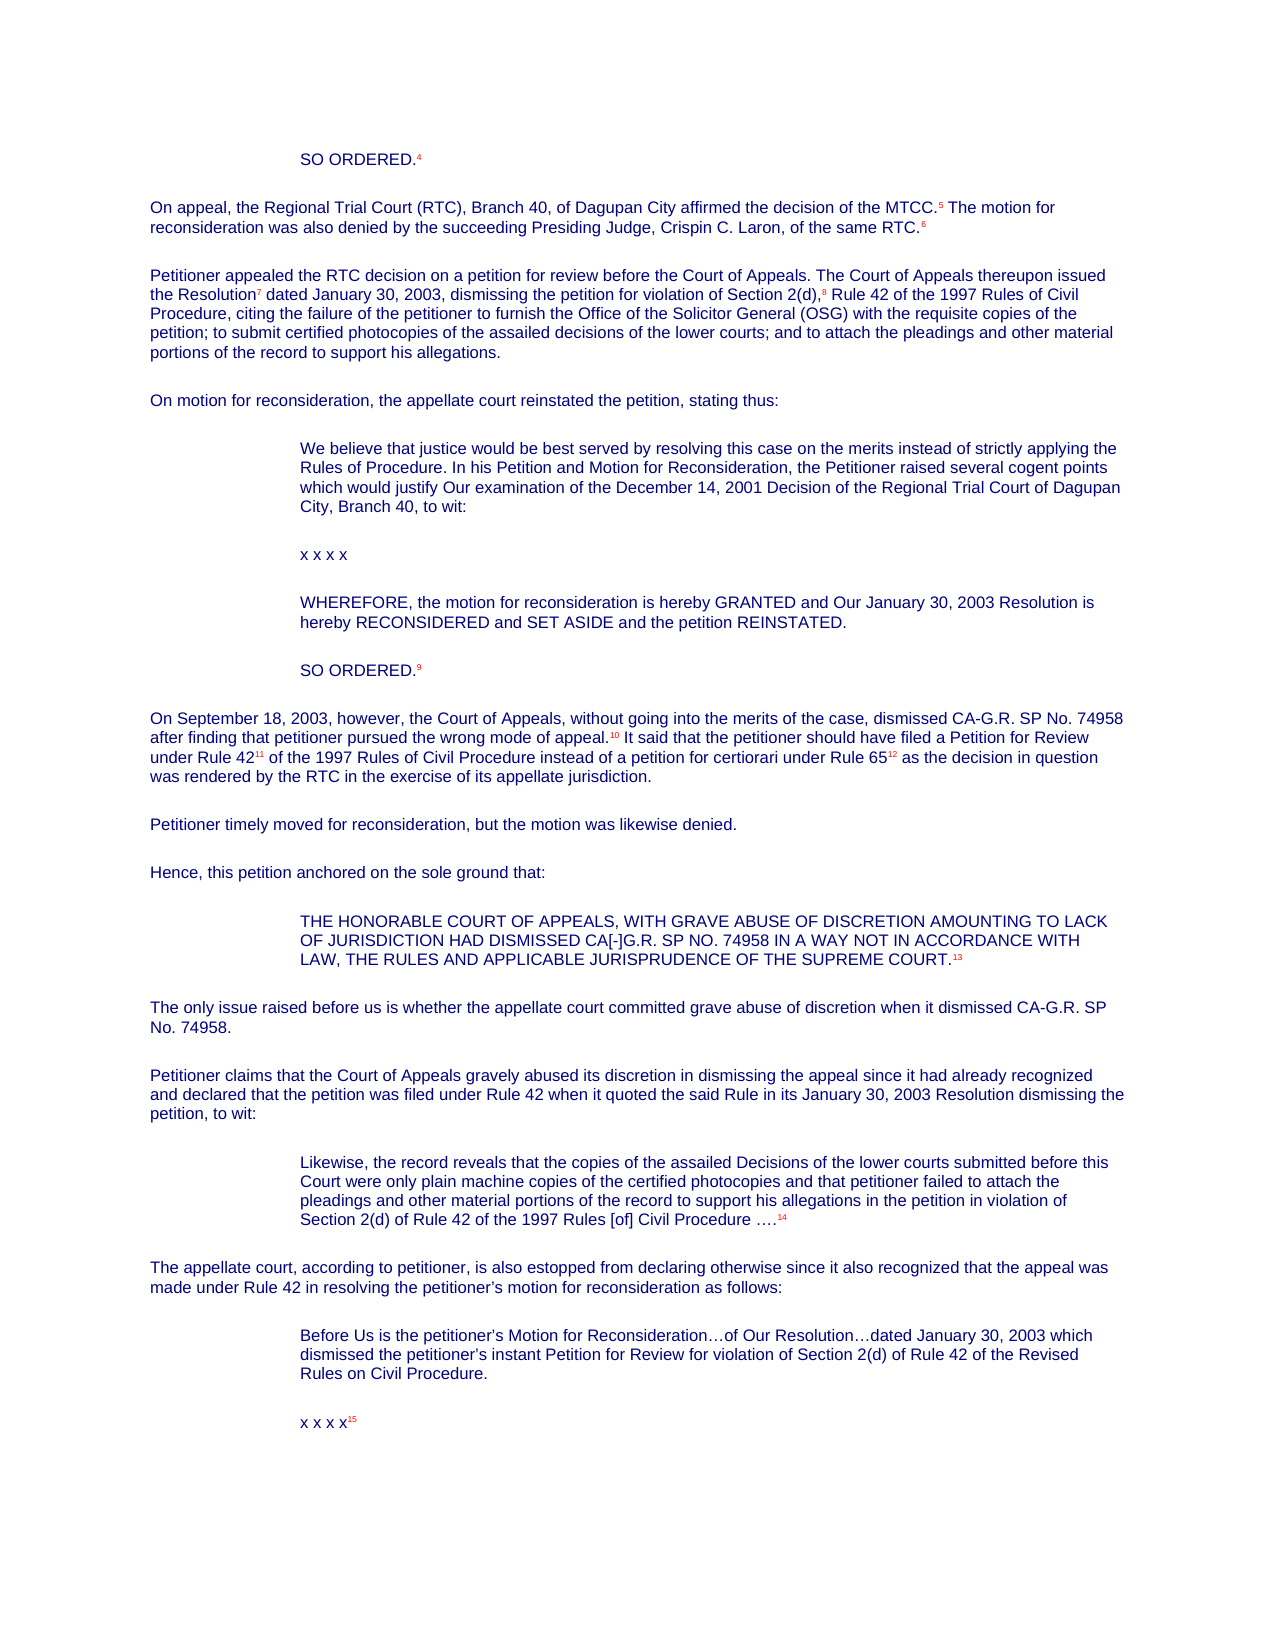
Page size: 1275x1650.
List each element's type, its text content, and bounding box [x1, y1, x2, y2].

text THE HONORABLE COURT OF APPEALS, WITH GRAVE ABUSE OF DISCRETION AMOUNTING TO LACK OF JURISDICTION HAD DISMISSED CA[-]G.R. SP NO. 74958 IN A WAY NOT IN ACCORDANCE WITH LAW, THE RULES AND APPLICABLE JURISPRUDENCE OF THE SUPREME COURT.13 [300, 912, 1125, 969]
text x x x x15 [300, 1412, 1125, 1432]
text The appellate court, according to petitioner, is also estopped from declaring otherwise since it also recognized that the appeal was made under Rule 42 in resolving the petitioner’s motion for reconsideration as follows: [150, 1258, 1125, 1297]
text WHEREFORE, the motion for reconsideration is hereby GRANTED and Our January 30, 2003 Resolution is hereby RECONSIDERED and SET ASIDE and the petition REINSTATED. [300, 593, 1125, 632]
text Likewise, the record reveals that the copies of the assailed Decisions of the lower courts submitted before this Court were only plain machine copies of the certified photocopies and that petitioner failed to attach the pleadings and other material portions of the record to support his allegations in the petition in violation of Section 2(d) of Rule 42 of the 1997 Rules [of] Civil Procedure ….14 [300, 1152, 1125, 1229]
text Petitioner timely moved for reconsideration, but the motion was likewise denied. [150, 815, 1125, 834]
text On September 18, 2003, however, the Court of Appeals, without going into the merits of the case, dismissed CA-G.R. SP No. 74958 after finding that petitioner pursued the wrong mode of appeal.10 It said that the petitioner should have filed a Petition for Review under Rule 4211 of the 1997 Rules of Civil Procedure instead of a petition for certiorari under Rule 6512 as the decision in question was rendered by the RTC in the exercise of its appellate jurisdiction. [150, 709, 1125, 786]
text Before Us is the petitioner’s Motion for Reconsideration…of Our Resolution…dated January 30, 2003 which dismissed the petitioner’s instant Petition for Review for violation of Section 2(d) of Rule 42 of the Revised Rules on Civil Procedure. [300, 1326, 1125, 1383]
text SO ORDERED.4 [300, 150, 1125, 169]
text The only issue raised before us is whether the appellate court committed grave abuse of discretion when it dismissed CA-G.R. SP No. 74958. [150, 998, 1125, 1037]
text Petitioner claims that the Court of Appeals gravely abused its discretion in dismissing the appeal since it had already recognized and declared that the petition was filed under Rule 42 when it quoted the said Rule in its January 30, 2003 Resolution dismissing the petition, to wit: [150, 1066, 1125, 1123]
text x x x x [300, 545, 1125, 564]
text Hence, this petition anchored on the sole ground that: [150, 863, 1125, 882]
text On appeal, the Regional Trial Court (RTC), Branch 40, of Dagupan City affirmed the decision of the MTCC.5 The motion for reconsideration was also denied by the succeeding Presiding Judge, Crispin C. Laron, of the same RTC.6 [150, 198, 1125, 237]
text Petitioner appealed the RTC decision on a petition for review before the Court of Appeals. The Court of Appeals thereupon issued the Resolution7 dated January 30, 2003, dismissing the petition for violation of Section 2(d),8 Rule 42 of the 1997 Rules of Civil Procedure, citing the failure of the petitioner to furnish the Office of the Solicitor General (OSG) with the requisite copies of the petition; to submit certified photocopies of the assailed decisions of the lower courts; and to attach the pleadings and other material portions of the record to support his allegations. [150, 266, 1125, 362]
text On motion for reconsideration, the appellate court reinstated the petition, stating thus: [150, 391, 1125, 410]
text We believe that justice would be best served by resolving this case on the merits instead of strictly applying the Rules of Procedure. In his Petition and Motion for Reconsideration, the Petitioner raised several cogent points which would justify Our examination of the December 14, 2001 Decision of the Regional Trial Court of Dagupan City, Branch 40, to wit: [300, 439, 1125, 516]
text SO ORDERED.9 [300, 661, 1125, 680]
